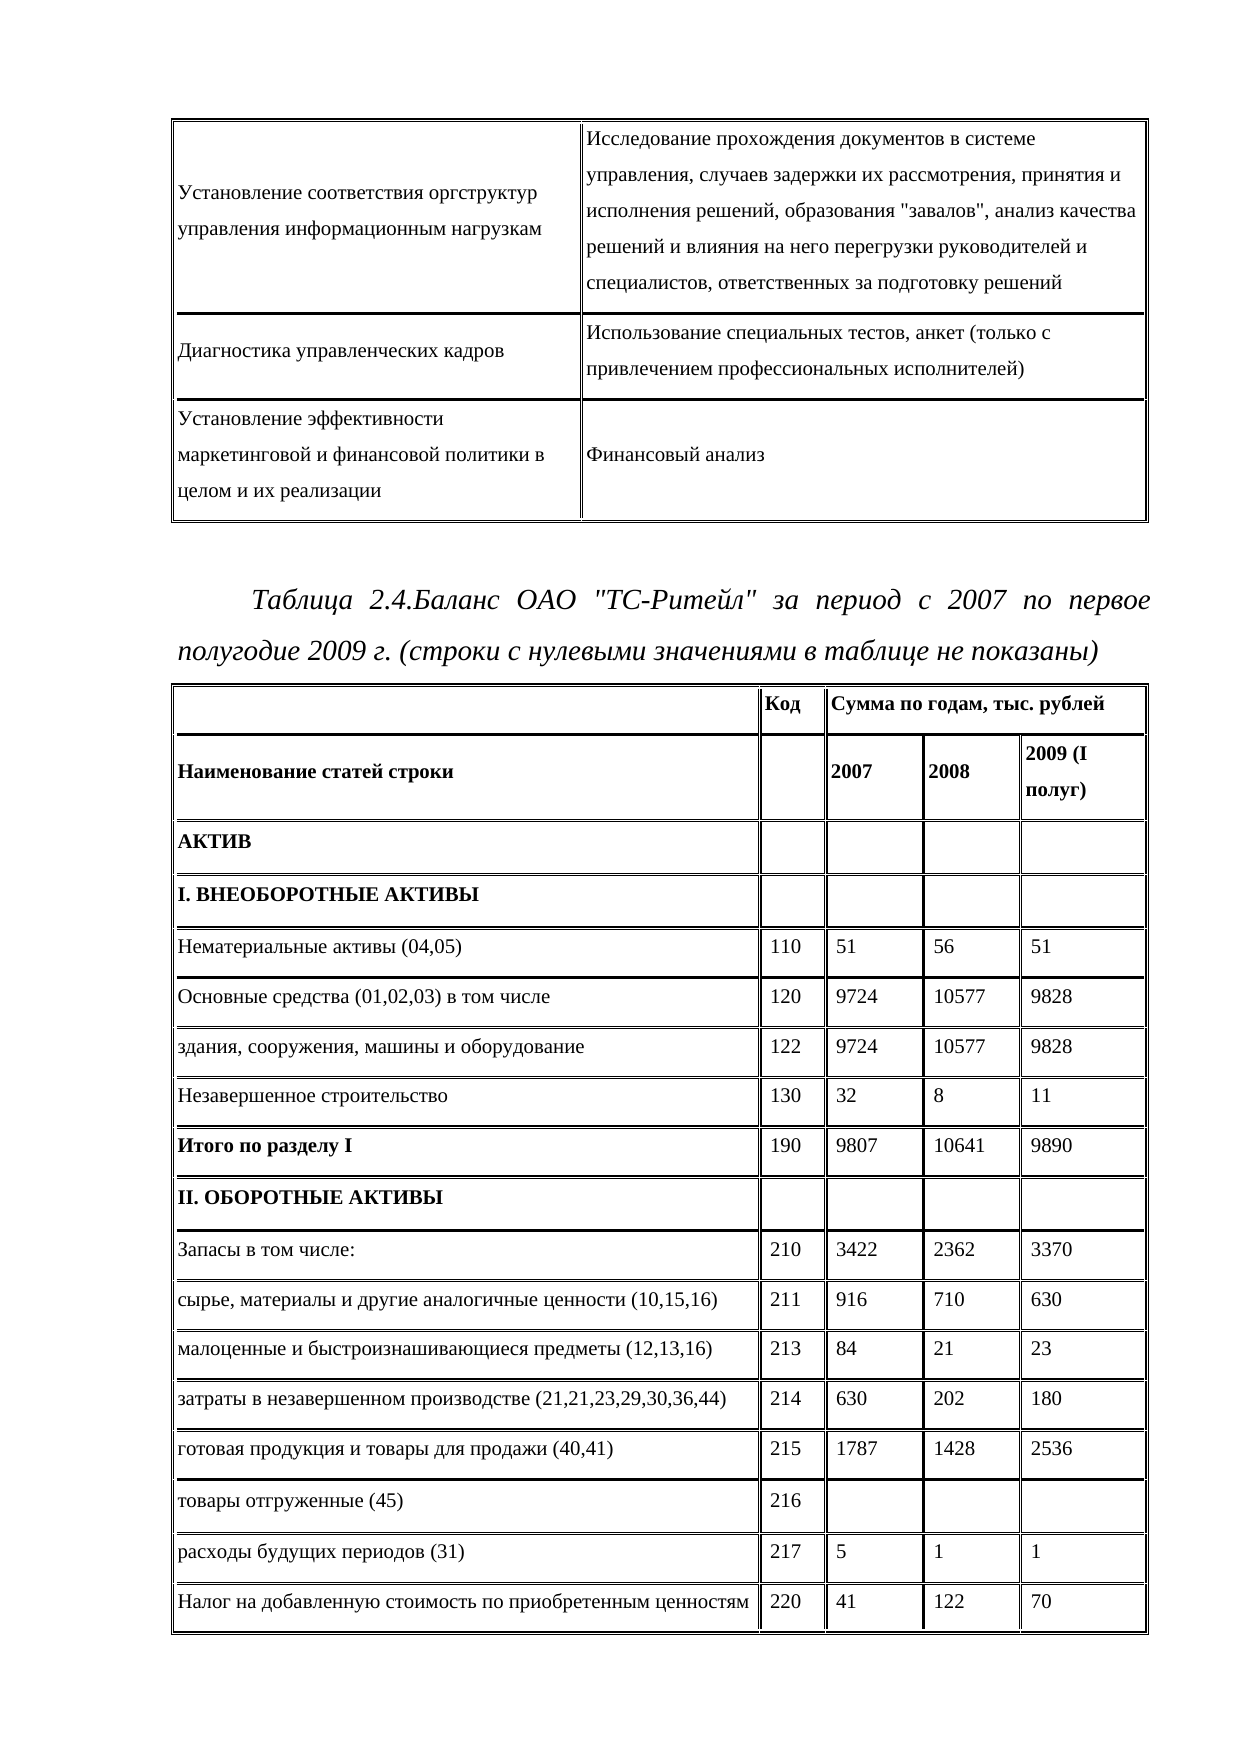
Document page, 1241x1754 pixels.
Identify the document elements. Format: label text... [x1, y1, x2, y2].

table_cell 21 [925, 1332, 1019, 1378]
table_cell 1428 [925, 1432, 1019, 1478]
table_cell 32 [828, 1079, 922, 1125]
table_cell 630 [828, 1382, 922, 1428]
table_cell 3422 [828, 1232, 922, 1279]
table_cell 216 [762, 1481, 824, 1532]
table_cell 211 [762, 1282, 824, 1328]
table_cell [762, 1179, 824, 1229]
table_cell расходы будущих периодов (31) [173, 1532, 760, 1581]
table_header [174, 685, 760, 733]
table_cell [925, 822, 1019, 872]
table_cell [1022, 1478, 1147, 1532]
table_cell АКТИВ [173, 819, 760, 872]
table_cell [1022, 873, 1146, 926]
table_cell 110 [762, 930, 824, 976]
table_cell сырье, материалы и другие аналогичные ценности (10,15,16) [173, 1279, 760, 1328]
table_cell 11 [1021, 1076, 1147, 1125]
table_cell 122 [762, 1029, 824, 1076]
table_cell 9724 [828, 979, 922, 1026]
table_cell 213 [762, 1332, 824, 1378]
table_cell готовая продукция и товары для продажи (40,41) [174, 1428, 758, 1478]
table_cell [1021, 819, 1147, 872]
table_cell затраты в незавершенном производстве (21,21,23,29,30,36,44) [174, 1378, 758, 1428]
table_cell 84 [828, 1332, 922, 1378]
table_cell [925, 876, 1019, 926]
table_cell [925, 1179, 1019, 1229]
table_cell 9828 [1021, 1026, 1147, 1076]
table_cell Наименование статей строки [173, 733, 758, 819]
table_cell Установление соответствия оргструктур управления информационным нагрузкам [174, 122, 581, 312]
table_cell Запасы в том числе: [174, 1229, 758, 1279]
table_cell 51 [1022, 926, 1146, 976]
table_cell 9724 [828, 1029, 922, 1076]
table_cell 710 [925, 1282, 1019, 1328]
table_cell Диагностика управленческих кадров [174, 312, 580, 398]
table_cell 56 [925, 930, 1019, 976]
table_cell [762, 736, 824, 819]
table_cell [762, 822, 824, 872]
table_cell II. ОБОРОТНЫЕ АКТИВЫ [174, 1175, 758, 1229]
table_cell 70 [1021, 1581, 1146, 1631]
table_cell [1022, 1175, 1146, 1229]
table_cell Установление эффективности маркетинговой и финансовой политики в целом и их реализации [173, 398, 581, 520]
table_cell Исследование прохождения документов в системе управления, случаев задержки их рассмотрения, принятия и исполнения решений, образования "завалов", анализ качества решений и влияния на него перегрузки руководителей и специалистов, ответственных за подготовку решений [581, 122, 1145, 312]
table_cell 10641 [925, 1129, 1019, 1175]
table_cell 3370 [1022, 1229, 1145, 1279]
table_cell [174, 1581, 760, 1631]
table_cell Финансовый анализ [581, 398, 1147, 520]
table_cell 630 [1021, 1279, 1147, 1328]
table_header Сумма по годам, тыс. рублей [826, 687, 1145, 733]
table_cell 51 [828, 930, 922, 976]
table_cell 8 [925, 1079, 1019, 1125]
table_cell 916 [828, 1282, 922, 1328]
table_cell 1 [925, 1535, 1019, 1581]
table_cell 122 [923, 1585, 1021, 1631]
table_cell 220 [760, 1581, 826, 1631]
table_cell 2008 [925, 736, 1019, 819]
table_cell 190 [762, 1129, 824, 1175]
table_cell [828, 822, 922, 872]
table_cell 9890 [1022, 1125, 1146, 1175]
table_cell 210 [762, 1232, 824, 1279]
table_cell Итого по разделу I [174, 1125, 758, 1175]
table_cell 215 [762, 1432, 824, 1478]
table_header Код [760, 685, 826, 733]
table_cell Основные средства (01,02,03) в том числе [174, 976, 758, 1026]
table_cell 5 [828, 1535, 922, 1581]
table_cell 10577 [925, 979, 1019, 1026]
table_cell 9828 [1022, 976, 1145, 1026]
table_cell 10577 [925, 1029, 1019, 1076]
table_cell товары отгруженные (45) [173, 1478, 758, 1532]
table_cell малоценные и быстроизнашивающиеся предметы (12,13,16) [174, 1329, 758, 1378]
table_cell 120 [762, 979, 824, 1026]
table_cell Нематериальные активы (04,05) [174, 926, 758, 976]
table_cell 2362 [925, 1232, 1019, 1279]
table_cell Использование специальных тестов, анкет (только с привлечением профессиональных исполнителей) [583, 312, 1145, 398]
table_cell 23 [1022, 1329, 1146, 1378]
table_cell 217 [762, 1535, 824, 1581]
table_cell [925, 1481, 1019, 1532]
table_cell 2536 [1022, 1428, 1146, 1478]
table_cell 202 [925, 1382, 1019, 1428]
table_cell 1 [1021, 1532, 1147, 1581]
table_cell [762, 876, 824, 926]
table_cell 214 [762, 1382, 824, 1428]
table_cell Незавершенное строительство [173, 1076, 760, 1125]
text Таблица 2.4.Баланс ОАО "ТС-Ритейл" за период с 2007 по первое полугодие 2009 г. (строки с нулевыми значениями в таблице не показаны) [177, 582, 1152, 666]
table_cell 180 [1022, 1378, 1146, 1428]
table_cell 9807 [828, 1129, 922, 1175]
table_cell 130 [762, 1079, 824, 1125]
table_cell здания, сооружения, машины и оборудование [173, 1026, 760, 1076]
table_cell 41 [826, 1585, 923, 1631]
table_cell [828, 1481, 922, 1532]
table_cell 1787 [828, 1432, 922, 1478]
table_cell I. ВНЕОБОРОТНЫЕ АКТИВЫ [174, 873, 758, 926]
table_cell [828, 876, 922, 926]
table_cell 2009 (I полуг) [1022, 733, 1147, 819]
table_cell [828, 1179, 922, 1229]
table_cell 2007 [828, 736, 922, 819]
